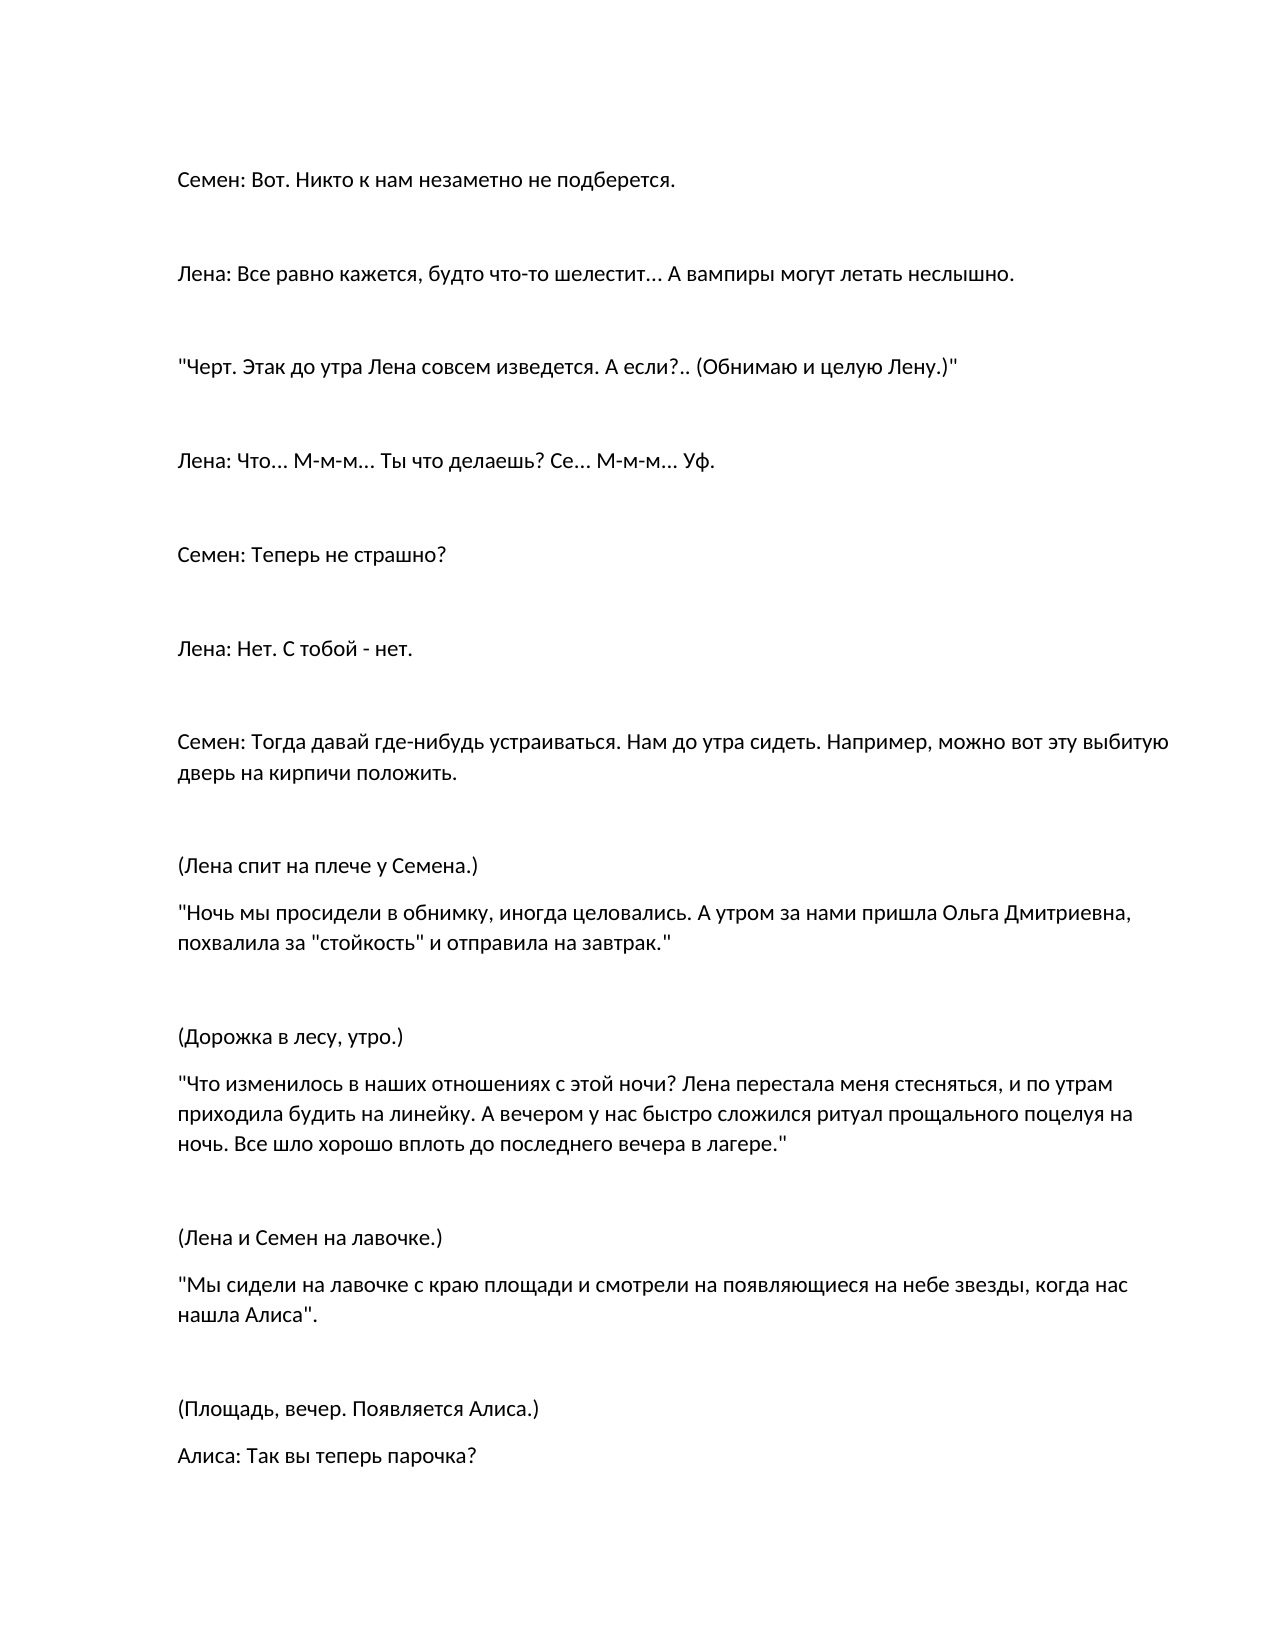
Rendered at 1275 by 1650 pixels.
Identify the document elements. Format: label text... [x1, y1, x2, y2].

text (Лена спит на плече у Семена.) [177, 851, 1186, 879]
text "Мы сидели на лавочке с краю площади и смотрели на появляющиеся на небе звезды, когда нас нашла Алиса". [177, 1270, 1186, 1328]
text Алиса: Так вы теперь парочка? [177, 1441, 1186, 1469]
text (Лена и Семен на лавочке.) [177, 1223, 1186, 1251]
text (Площадь, вечер. Появляется Алиса.) [177, 1394, 1186, 1422]
text "Что изменилось в наших отношениях с этой ночи? Лена перестала меня стесняться, и по утрам приходила будить на линейку. А вечером у нас быстро сложился ритуал прощального поцелуя на ночь. Все шло хорошо вплоть до последнего вечера в лагере." [177, 1069, 1186, 1158]
text Лена: Нет. С тобой - нет. [177, 634, 1186, 662]
text Семен: Вот. Никто к нам незаметно не подберется. [177, 165, 1186, 193]
text Лена: Все равно кажется, будто что-то шелестит... А вампиры могут летать неслышно. [177, 259, 1186, 287]
text Лена: Что... М-м-м... Ты что делаешь? Се... М-м-м... Уф. [177, 446, 1186, 474]
text Семен: Теперь не страшно? [177, 540, 1186, 568]
text "Черт. Этак до утра Лена совсем изведется. А если?.. (Обнимаю и целую Лену.)" [177, 352, 1186, 381]
text "Ночь мы просидели в обнимку, иногда целовались. А утром за нами пришла Ольга Дмитриевна, похвалила за "стойкость" и отправила на завтрак." [177, 898, 1186, 957]
text Семен: Тогда давай где-нибудь устраиваться. Нам до утра сидеть. Например, можно вот эту выбитую дверь на кирпичи положить. [177, 727, 1186, 786]
text (Дорожка в лесу, утро.) [177, 1022, 1186, 1050]
